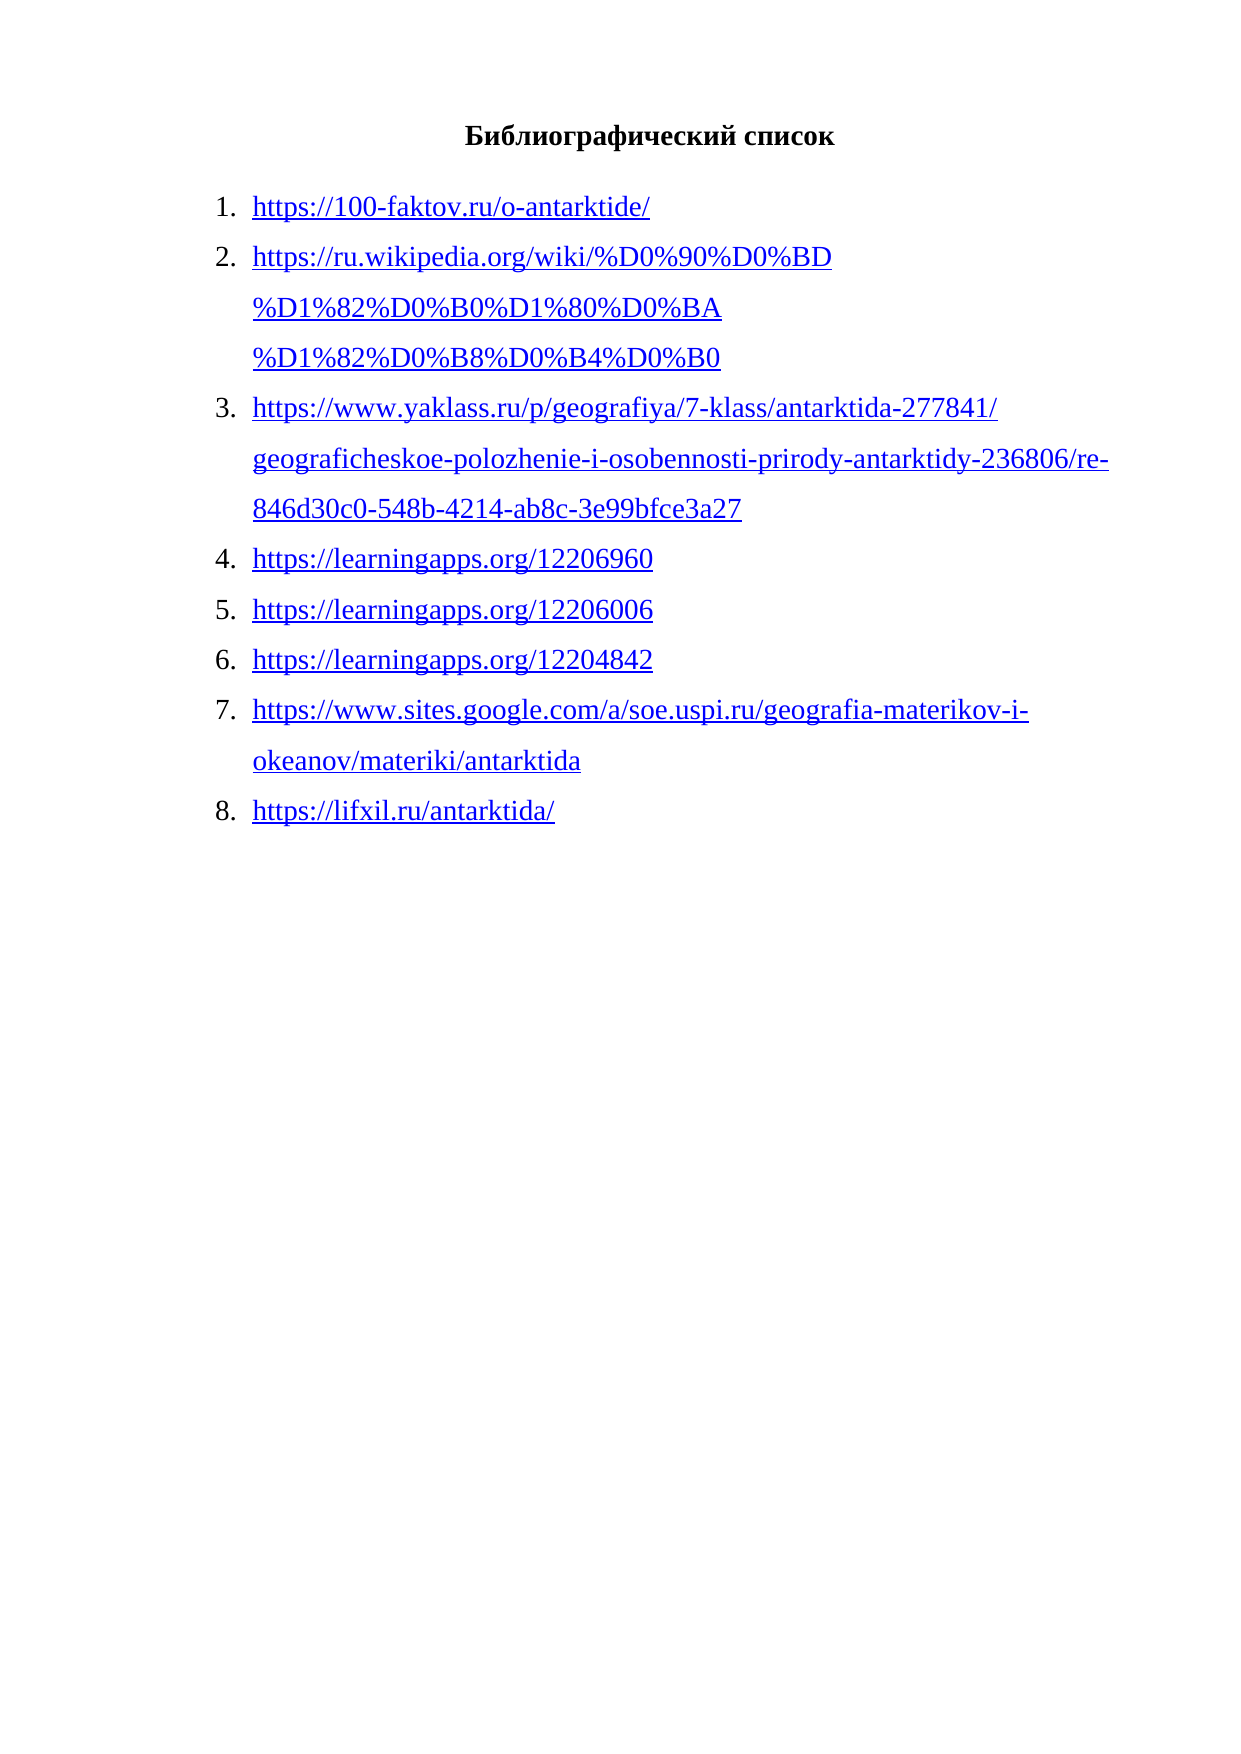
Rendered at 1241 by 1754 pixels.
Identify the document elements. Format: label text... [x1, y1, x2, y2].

text Библиографический список [177, 118, 1122, 152]
list https://learningapps.org/12206006 [215, 592, 1122, 625]
list https://www.sites.google.com/a/soe.uspi.ru/geografia-materikov-i-okeanov/materiki/antarktida [215, 692, 1122, 776]
list https://100-faktov.ru/o-antarktide/ [215, 189, 1122, 223]
list https://ru.wikipedia.org/wiki/%D0%90%D0%BD%D1%82%D0%B0%D1%80%D0%BA%D1%82%D0%B8%D0%B4%D0%B0 [215, 239, 1122, 374]
list https://learningapps.org/12206960 [215, 541, 1122, 575]
list https://learningapps.org/12204842 [215, 642, 1122, 676]
list https://lifxil.ru/antarktida/ [215, 793, 1122, 827]
list https://www.yaklass.ru/p/geografiya/7-klass/antarktida-277841/geograficheskoe-polozhenie-i-osobennosti-prirody-antarktidy-236806/re-846d30c0-548b-4214-ab8c-3e99bfce3a27 [215, 391, 1122, 525]
